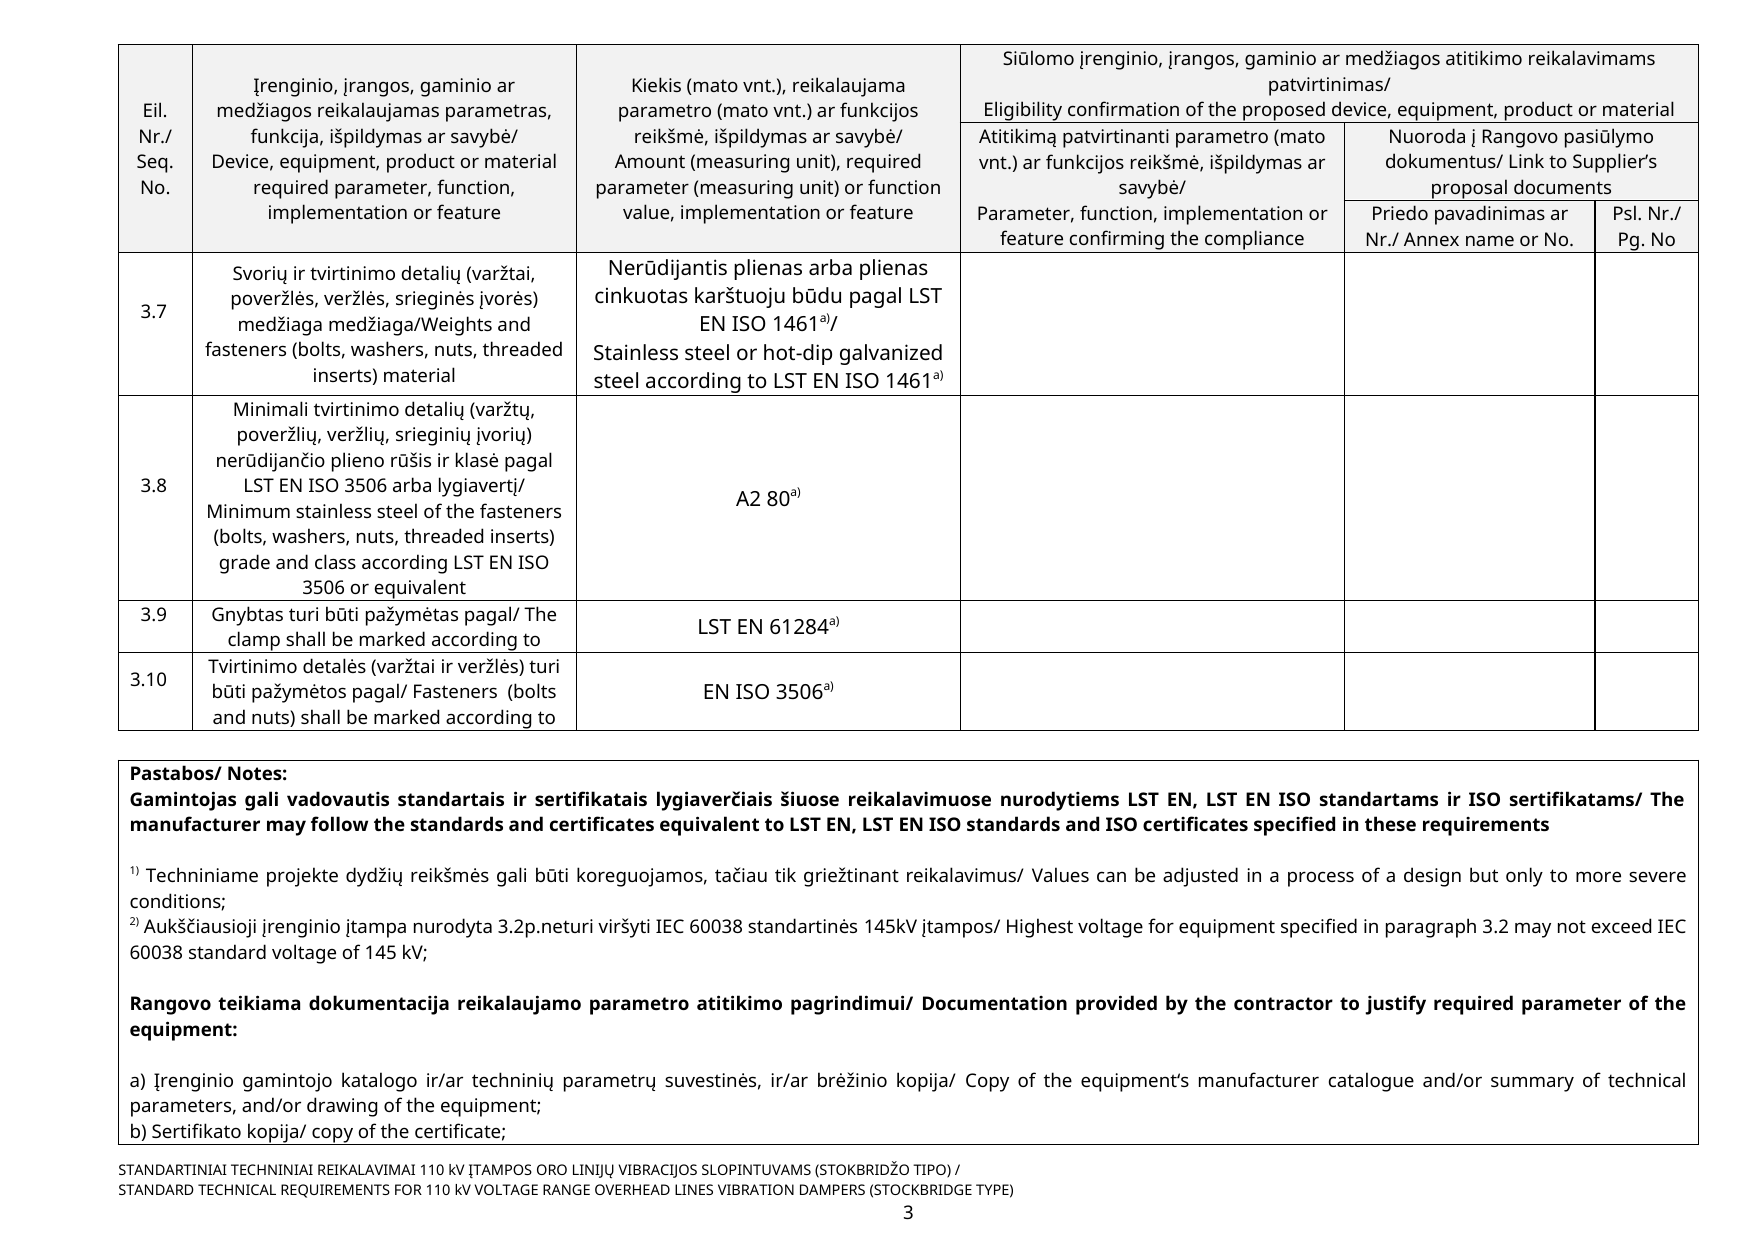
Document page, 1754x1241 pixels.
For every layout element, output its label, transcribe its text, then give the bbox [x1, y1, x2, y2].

table_header Siūlomo įrenginio, įrangos, gaminio ar medžiagos atitikimo reikalavimams patvirtinimas/ Eligibility confirmation of the proposed device, equipment, product or material [961, 45, 1698, 122]
table_cell Gnybtas turi būti pažymėtas pagal/ The clamp shall be marked according to [193, 601, 576, 652]
table_cell [1596, 253, 1698, 395]
table_cell [961, 396, 1344, 600]
table_cell [961, 253, 1344, 395]
table_cell Nuoroda į Rangovo pasiūlymo dokumentus/ Link to Supplier’s proposal documents [1345, 123, 1698, 199]
table_cell Psl. Nr./ Pg. No [1596, 201, 1698, 252]
table_cell EN ISO 3506a) [577, 653, 960, 730]
table_cell [1345, 601, 1594, 652]
table_cell [1596, 653, 1698, 730]
table_cell [1345, 396, 1594, 600]
table_header Kiekis (mato vnt.), reikalaujama parametro (mato vnt.) ar funkcijos reikšmė, išpildymas ar savybė/ Amount (measuring unit), required parameter (measuring unit) or function value, implementation or feature [577, 45, 960, 252]
table_header Eil. Nr./ Seq. No. [119, 45, 192, 252]
table_cell [119, 396, 192, 600]
table_cell Atitikimą patvirtinanti parametro (mato vnt.) ar funkcijos reikšmė, išpildymas ar savybė/ Parameter, function, implementation or feature confirming the compliance [961, 123, 1344, 252]
table_cell [1596, 601, 1698, 652]
table_cell [119, 253, 192, 395]
table_cell [1345, 253, 1594, 395]
table_cell Tvirtinimo detalės (varžtai ir veržlės) turi būti pažymėtos pagal/ Fasteners (bolts and nuts) shall be marked according to [193, 653, 576, 730]
table_cell Priedo pavadinimas ar Nr./ Annex name or No. [1345, 201, 1594, 252]
table_cell Nerūdijantis plienas arba plienas cinkuotas karštuoju būdu pagal LST EN ISO 1461a)/ Stainless steel or hot-dip galvanized steel according to LST EN ISO 1461a) [577, 253, 960, 395]
table_cell [961, 601, 1344, 652]
table_cell [119, 653, 192, 730]
table_cell LST EN 61284a) [577, 601, 960, 652]
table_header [119, 761, 1698, 1143]
table_cell [1345, 653, 1594, 730]
table_cell A2 80a) [577, 396, 960, 600]
table_cell Svorių ir tvirtinimo detalių (varžtai, poveržlės, veržlės, srieginės įvorės) medžiaga medžiaga/Weights and fasteners (bolts, washers, nuts, threaded inserts) material [193, 253, 576, 395]
table_cell [961, 653, 1344, 730]
table_header Įrenginio, įrangos, gaminio ar medžiagos reikalaujamas parametras, funkcija, išpildymas ar savybė/ Device, equipment, product or material required parameter, function, implementation or feature [193, 45, 576, 252]
table_cell [119, 601, 192, 652]
table_cell [1596, 396, 1698, 600]
table_cell Minimali tvirtinimo detalių (varžtų, poveržlių, veržlių, srieginių įvorių) nerūdijančio plieno rūšis ir klasė pagal LST EN ISO 3506 arba lygiavertį/ Minimum stainless steel of the fasteners (bolts, washers, nuts, threaded inserts) grade and class according LST EN ISO 3506 or equivalent [193, 396, 576, 600]
